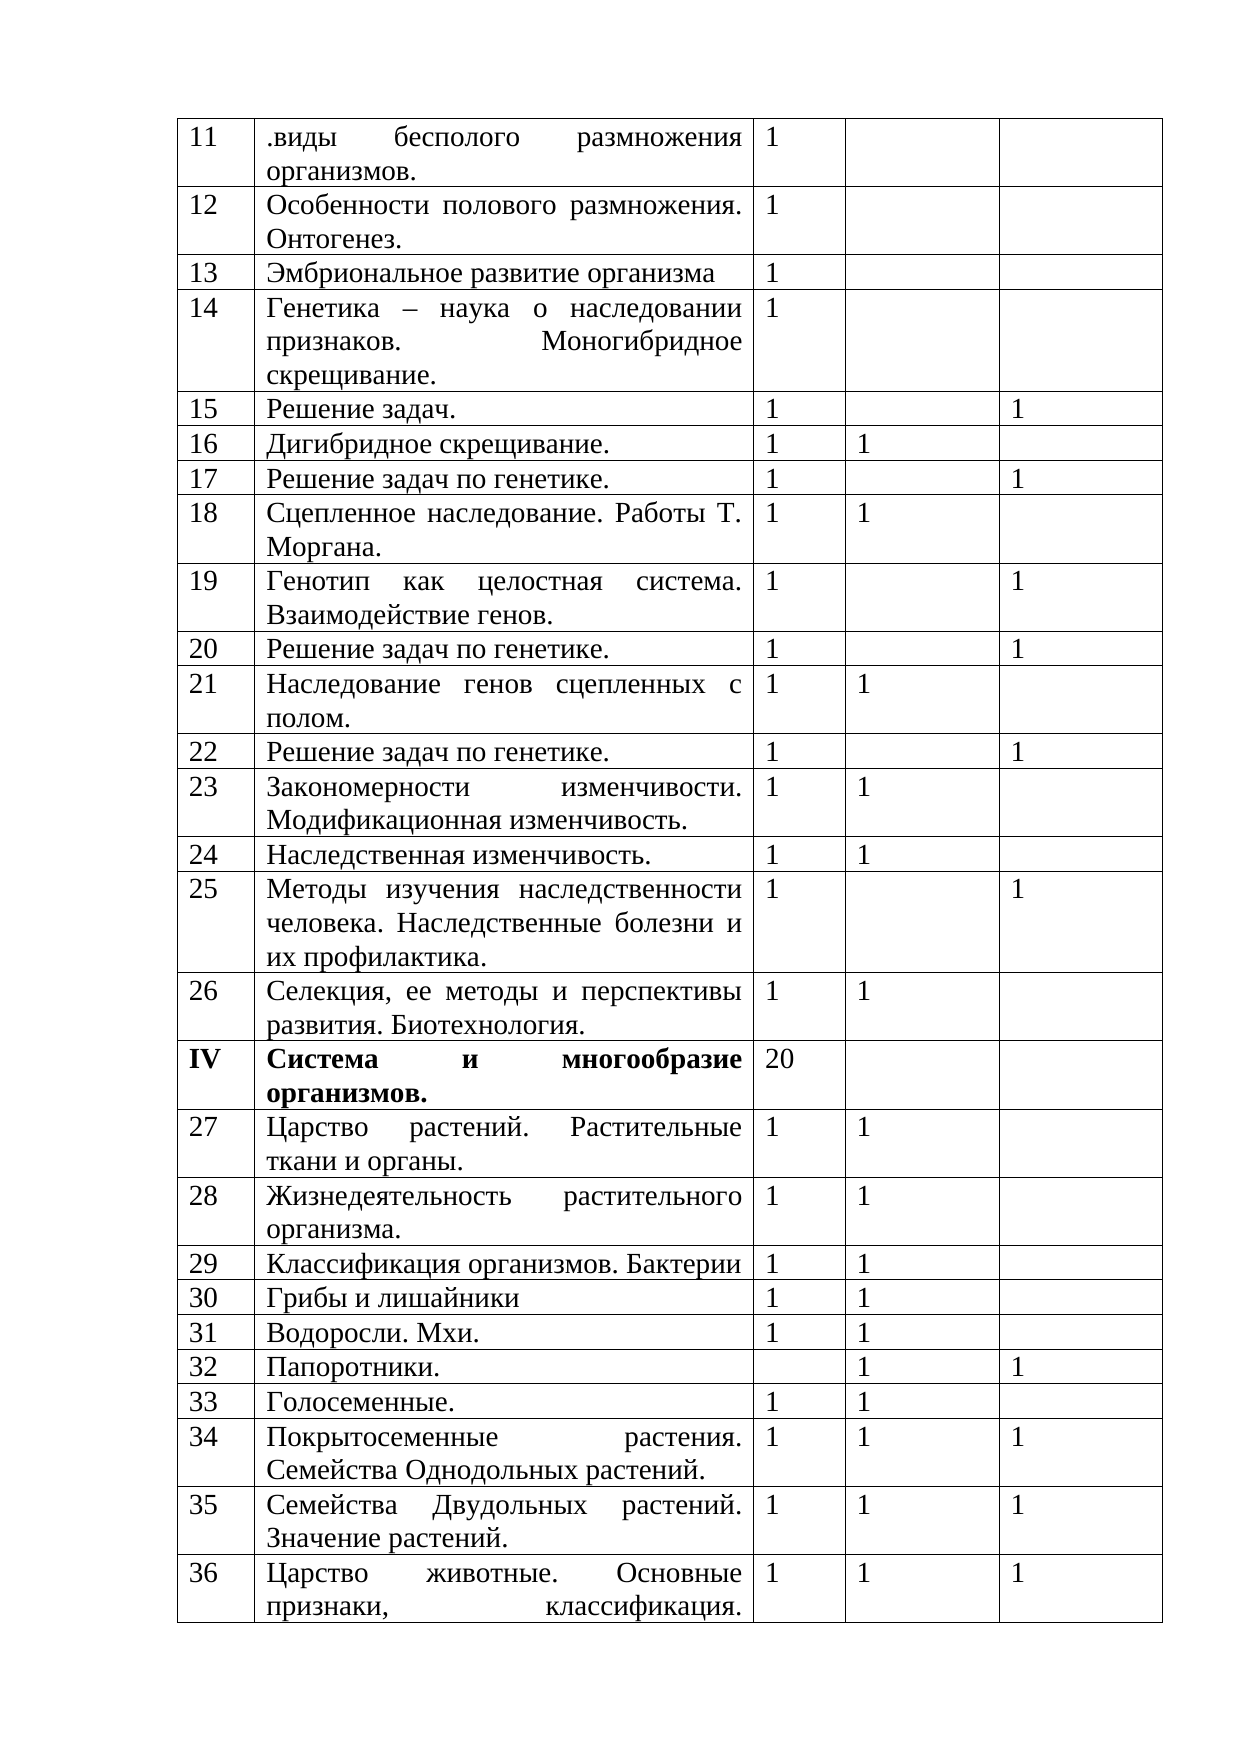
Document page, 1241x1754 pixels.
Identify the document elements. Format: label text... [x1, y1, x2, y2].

table_cell 28 [178, 1178, 254, 1245]
table_cell 20 [754, 1041, 845, 1108]
table_cell [846, 255, 999, 289]
table_cell 1 [754, 872, 845, 972]
table_cell 1 [1000, 564, 1162, 631]
table_cell 19 [178, 564, 254, 631]
table_cell [846, 187, 999, 254]
table_cell 1 [1000, 734, 1162, 768]
table_cell 1 [754, 837, 845, 871]
table_cell Покрытосеменные растения. Семейства Однодольных растений. [255, 1419, 753, 1486]
table_cell 26 [178, 973, 254, 1040]
table_cell Генотип как целостная система. Взаимодействие генов. [255, 564, 753, 631]
table_cell [1000, 187, 1162, 254]
table_cell [1000, 1315, 1162, 1348]
table_cell 1 [754, 564, 845, 631]
table_cell Классификация организмов. Бактерии [255, 1246, 753, 1279]
table_cell 1 [754, 461, 845, 494]
table_cell Система и многообразие организмов. [255, 1041, 753, 1108]
table_cell 1 [754, 1315, 845, 1348]
table_cell 34 [178, 1419, 254, 1486]
table_cell 1 [846, 1178, 999, 1245]
table_cell [1000, 426, 1162, 460]
table_cell 18 [178, 495, 254, 562]
table_cell [1000, 837, 1162, 871]
table_cell Решение задач по генетике. [255, 734, 753, 768]
table_cell 25 [178, 872, 254, 972]
table_cell 17 [178, 461, 254, 494]
table_cell .виды бесполого размножения организмов. [255, 119, 753, 186]
table_cell 1 [846, 1110, 999, 1177]
table_cell [1000, 1384, 1162, 1418]
table_cell [846, 872, 999, 972]
table_cell Семейства Двудольных растений. Значение растений. [255, 1487, 753, 1554]
table_cell 13 [178, 255, 254, 289]
table_cell 11 [178, 119, 254, 186]
table_cell Закономерности изменчивости. Модификационная изменчивость. [255, 769, 753, 836]
table_cell 12 [178, 187, 254, 254]
table_cell 1 [846, 426, 999, 460]
table_cell 1 [1000, 1350, 1162, 1383]
table_cell 1 [754, 769, 845, 836]
table_cell 22 [178, 734, 254, 768]
table_cell [1000, 1178, 1162, 1245]
table_cell [1000, 255, 1162, 289]
table_cell 1 [754, 290, 845, 391]
table_cell 1 [846, 769, 999, 836]
table_cell 1 [754, 1419, 845, 1486]
table_cell 21 [178, 666, 254, 733]
table_cell 23 [178, 769, 254, 836]
table_cell 1 [846, 1555, 999, 1622]
table_cell [1000, 119, 1162, 186]
table_cell Наследование генов сцепленных с полом. [255, 666, 753, 733]
table_cell 1 [754, 1280, 845, 1314]
table_cell Решение задач по генетике. [255, 632, 753, 665]
table_cell 1 [754, 666, 845, 733]
table_cell 1 [754, 1110, 845, 1177]
table_cell 1 [846, 666, 999, 733]
table_cell 1 [1000, 1487, 1162, 1554]
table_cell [255, 1555, 753, 1622]
table_cell 1 [754, 392, 845, 425]
table_cell [846, 632, 999, 665]
table_cell 35 [178, 1487, 254, 1554]
table_cell 1 [754, 973, 845, 1040]
table_cell Жизнедеятельность растительного организма. [255, 1178, 753, 1245]
table_cell 1 [754, 255, 845, 289]
table_cell Решение задач по генетике. [255, 461, 753, 494]
table_cell [1000, 1110, 1162, 1177]
table_cell [1000, 1280, 1162, 1314]
table_cell [754, 1350, 845, 1383]
table_cell 36 [178, 1555, 254, 1622]
table_cell Методы изучения наследственности человека. Наследственные болезни и их профилактика. [255, 872, 753, 972]
table_cell 30 [178, 1280, 254, 1314]
table_cell Генетика – наука о наследовании признаков. Моногибридное скрещивание. [255, 290, 753, 391]
table_cell Наследственная изменчивость. [255, 837, 753, 871]
table_cell Селекция, ее методы и перспективы развития. Биотехнология. [255, 973, 753, 1040]
table_cell Водоросли. Мхи. [255, 1315, 753, 1348]
table_cell [1000, 973, 1162, 1040]
table_cell 1 [846, 1246, 999, 1279]
table_cell 1 [754, 1178, 845, 1245]
table_cell 1 [846, 1419, 999, 1486]
table_cell Особенности полового размножения. Онтогенез. [255, 187, 753, 254]
table_cell 1 [1000, 1419, 1162, 1486]
table_cell 1 [1000, 461, 1162, 494]
table_cell [1000, 1041, 1162, 1108]
table_cell 1 [1000, 392, 1162, 425]
table_cell 15 [178, 392, 254, 425]
table_cell Царство растений. Растительные ткани и органы. [255, 1110, 753, 1177]
table_cell [846, 564, 999, 631]
table_cell [846, 290, 999, 391]
table_cell 1 [846, 1350, 999, 1383]
table_cell Эмбриональное развитие организма [255, 255, 753, 289]
table_cell [846, 1041, 999, 1108]
table_cell 29 [178, 1246, 254, 1279]
table_cell 20 [178, 632, 254, 665]
table_cell 1 [754, 632, 845, 665]
table_cell 1 [754, 1246, 845, 1279]
table_cell 1 [1000, 632, 1162, 665]
table_cell Дигибридное скрещивание. [255, 426, 753, 460]
table_cell 1 [754, 1487, 845, 1554]
table_cell Папоротники. [255, 1350, 753, 1383]
table_cell ӀV [178, 1041, 254, 1108]
table_cell 1 [846, 1280, 999, 1314]
table_cell 1 [754, 187, 845, 254]
table_cell [1000, 290, 1162, 391]
table_cell 1 [754, 426, 845, 460]
table_cell 1 [1000, 872, 1162, 972]
table_cell Решение задач. [255, 392, 753, 425]
table_cell 1 [754, 734, 845, 768]
table_cell Голосеменные. [255, 1384, 753, 1418]
table_cell 1 [846, 1487, 999, 1554]
table_cell 31 [178, 1315, 254, 1348]
table_cell 16 [178, 426, 254, 460]
table_cell 1 [754, 1384, 845, 1418]
table_cell 24 [178, 837, 254, 871]
table_cell 1 [1000, 1555, 1162, 1622]
table_cell 32 [178, 1350, 254, 1383]
table_cell 1 [754, 495, 845, 562]
table_cell 1 [846, 973, 999, 1040]
table_cell 1 [754, 119, 845, 186]
table_cell [1000, 666, 1162, 733]
table_cell Сцепленное наследование. Работы Т. Моргана. [255, 495, 753, 562]
table_cell [846, 119, 999, 186]
table_cell 1 [846, 495, 999, 562]
table_cell [846, 461, 999, 494]
table_cell 14 [178, 290, 254, 391]
table_cell [846, 734, 999, 768]
table_cell [1000, 769, 1162, 836]
table_cell 33 [178, 1384, 254, 1418]
table_cell Грибы и лишайники [255, 1280, 753, 1314]
table_cell 1 [846, 837, 999, 871]
table_cell [1000, 1246, 1162, 1279]
table_cell [846, 392, 999, 425]
table_cell 1 [754, 1555, 845, 1622]
table_cell 1 [846, 1384, 999, 1418]
table_cell 27 [178, 1110, 254, 1177]
table_cell [1000, 495, 1162, 562]
table_cell 1 [846, 1315, 999, 1348]
